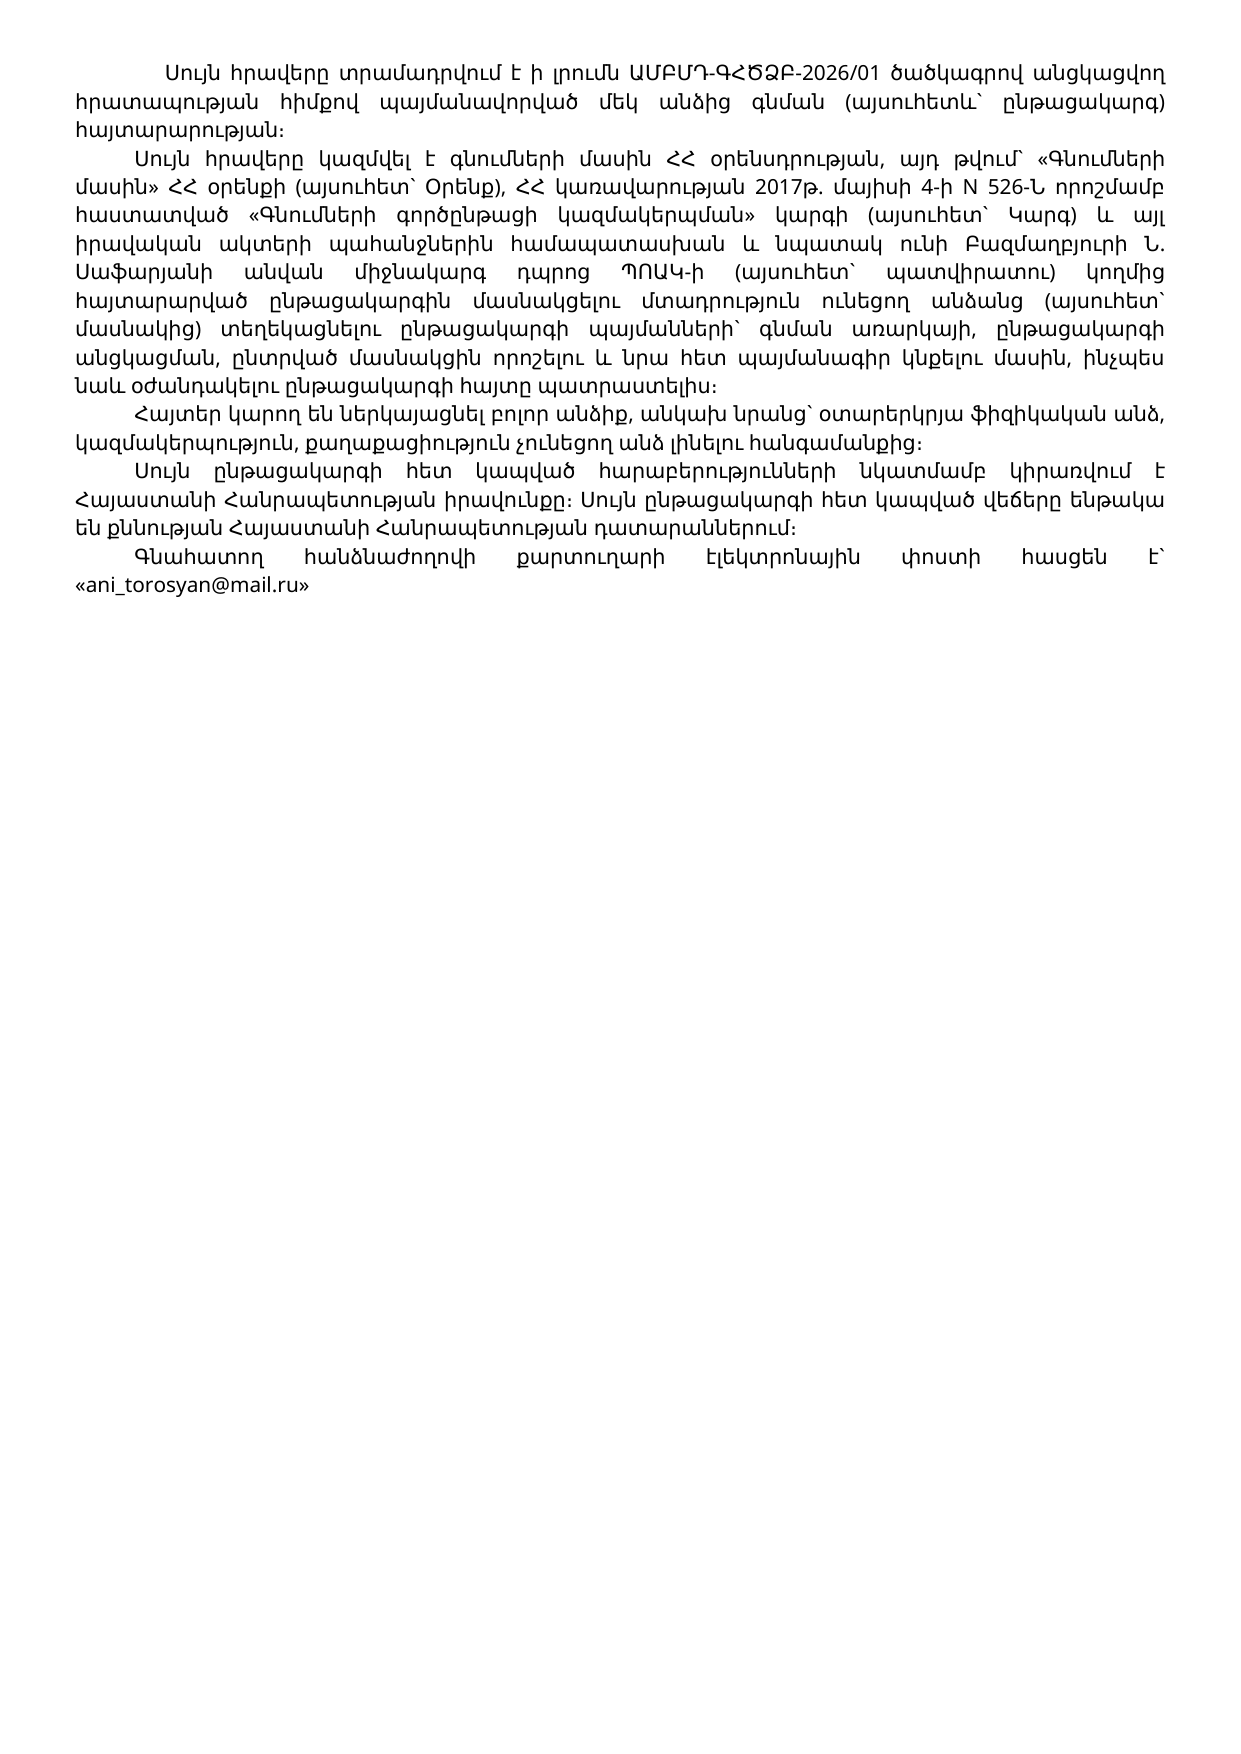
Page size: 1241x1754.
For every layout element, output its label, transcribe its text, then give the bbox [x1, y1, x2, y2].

text Սույն հրավերը տրամադրվում է ի լրումն ԱՄԲՄԴ-ԳՀԾՁԲ-2026/01 ծածկագրով անցկացվող հրատապության հիմքով պայմանավորված մեկ անձից գնման (այսուհետև` ընթացակարգ) հայտարարության։ [75, 58, 1165, 144]
text Սույն ընթացակարգի հետ կապված հարաբերությունների նկատմամբ կիրառվում է Հայաստանի Հանրապետության իրավունքը։ Սույն ընթացակարգի հետ կապված վեճերը ենթակա են քննության Հայաստանի Հանրապետության դատարաններում։ [75, 456, 1165, 542]
text Սույն հրավերը կազմվել է գնումների մասին ՀՀ օրենսդրության, այդ թվում` «Գնումների մասին» ՀՀ օրենքի (այսուհետ` Օրենք), ՀՀ կառավարության 2017թ. մայիսի 4-ի N 526-Ն որոշմամբ հաստատված «Գնումների գործընթացի կազմակերպման» կարգի (այսուհետ` Կարգ) և այլ իրավական ակտերի պահանջներին համապատասխան և նպատակ ունի Բազմաղբյուրի Ն. Սաֆարյանի անվան միջնակարգ դպրոց ՊՈԱԿ-ի (այսուհետ` պատվիրատու) կողմից հայտարարված ընթացակարգին մասնակցելու մտադրություն ունեցող անձանց (այսուհետ` մասնակից) տեղեկացնելու ընթացակարգի պայմանների` գնման առարկայի, ընթացակարգի անցկացման, ընտրված մասնակցին որոշելու և նրա հետ պայմանագիր կնքելու մասին, ինչպես նաև օժանդակելու ընթացակարգի հայտը պատրաստելիս։ [75, 144, 1165, 399]
text Գնահատող հանձնաժողովի քարտուղարի էլեկտրոնային փոստի հասցեն է` «ani_torosyan@mail.ru» [75, 542, 1165, 599]
text Հայտեր կարող են ներկայացնել բոլոր անձիք, անկախ նրանց` օտարերկրյա ֆիզիկական անձ, կազմակերպություն, քաղաքացիություն չունեցող անձ լինելու հանգամանքից։ [75, 399, 1165, 456]
